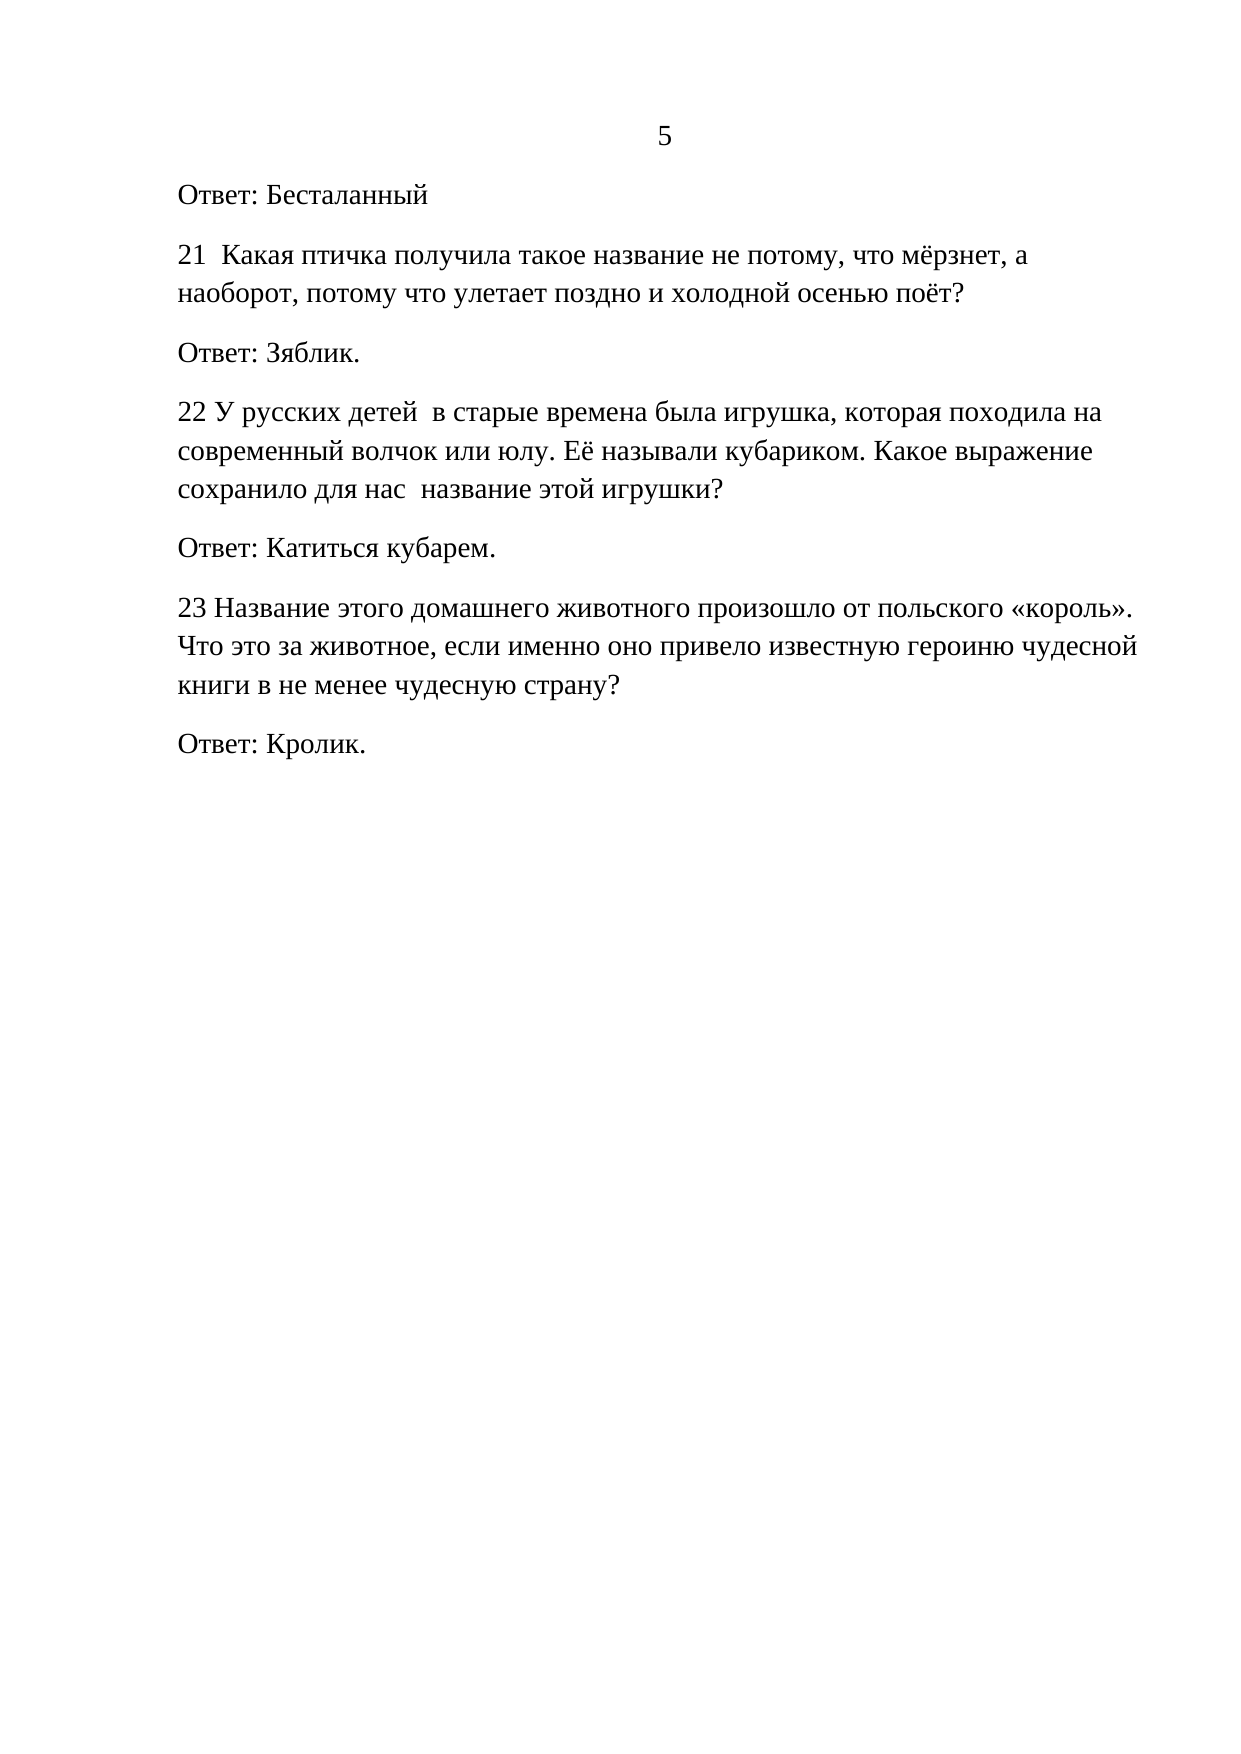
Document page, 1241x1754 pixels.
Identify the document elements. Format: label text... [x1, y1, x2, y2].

text Ответ: Катиться кубарем. [177, 531, 1152, 564]
text Ответ: Бесталанный [177, 177, 1152, 211]
text Ответ: Кролик. [177, 726, 1152, 760]
text 5 [177, 118, 1152, 152]
text 22 У русских детей в старые времена была игрушка, которая походила на современный волчок или юлу. Её называли кубариком. Какое выражение сохранило для нас название этой игрушки? [177, 394, 1152, 505]
text 23 Название этого домашнего животного произошло от польского «король». Что это за животное, если именно оно привело известную героиню чудесной книги в не менее чудесную страну? [177, 590, 1152, 701]
text Ответ: Зяблик. [177, 335, 1152, 368]
text 21 Какая птичка получила такое название не потому, что мёрзнет, а наоборот, потому что улетает поздно и холодной осенью поёт? [177, 237, 1152, 309]
